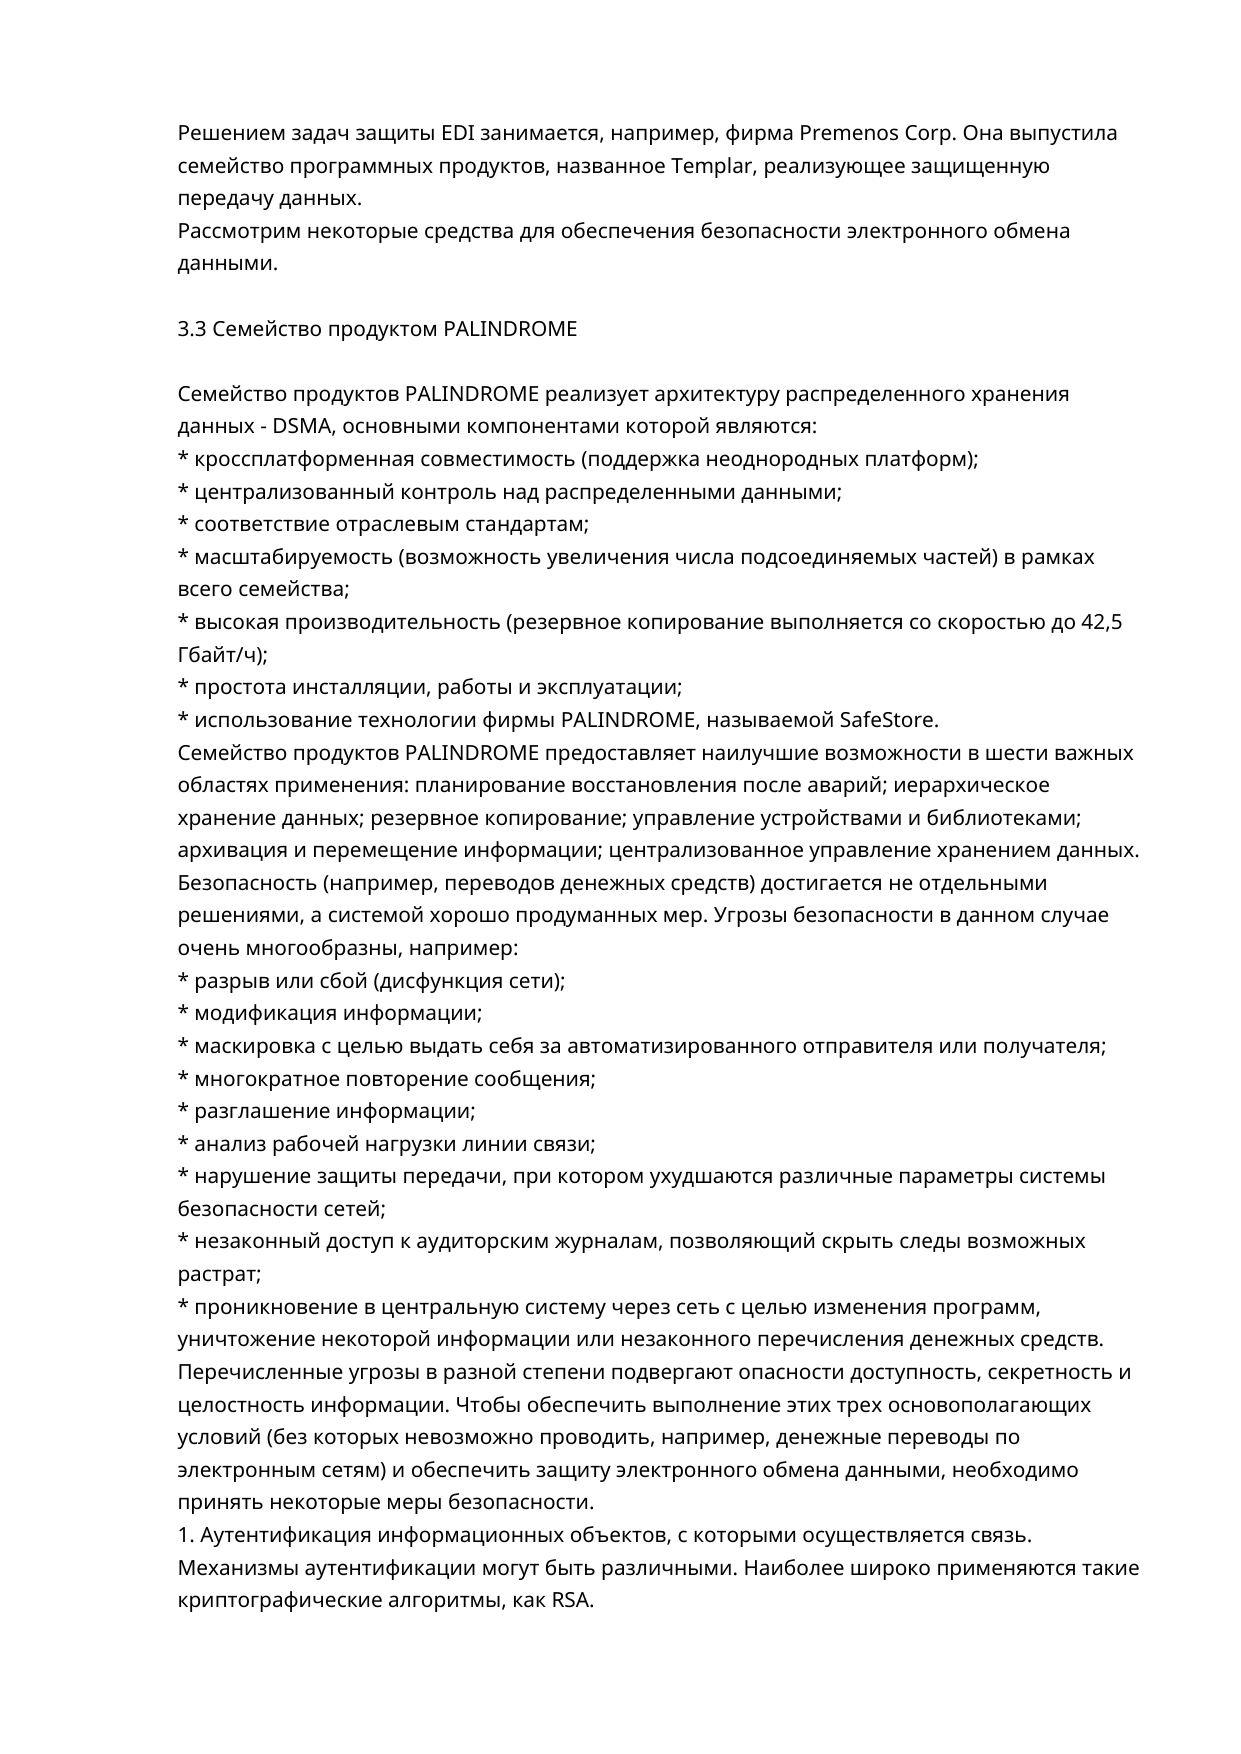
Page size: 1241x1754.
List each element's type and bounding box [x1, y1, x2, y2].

text [177, 118, 1152, 1614]
